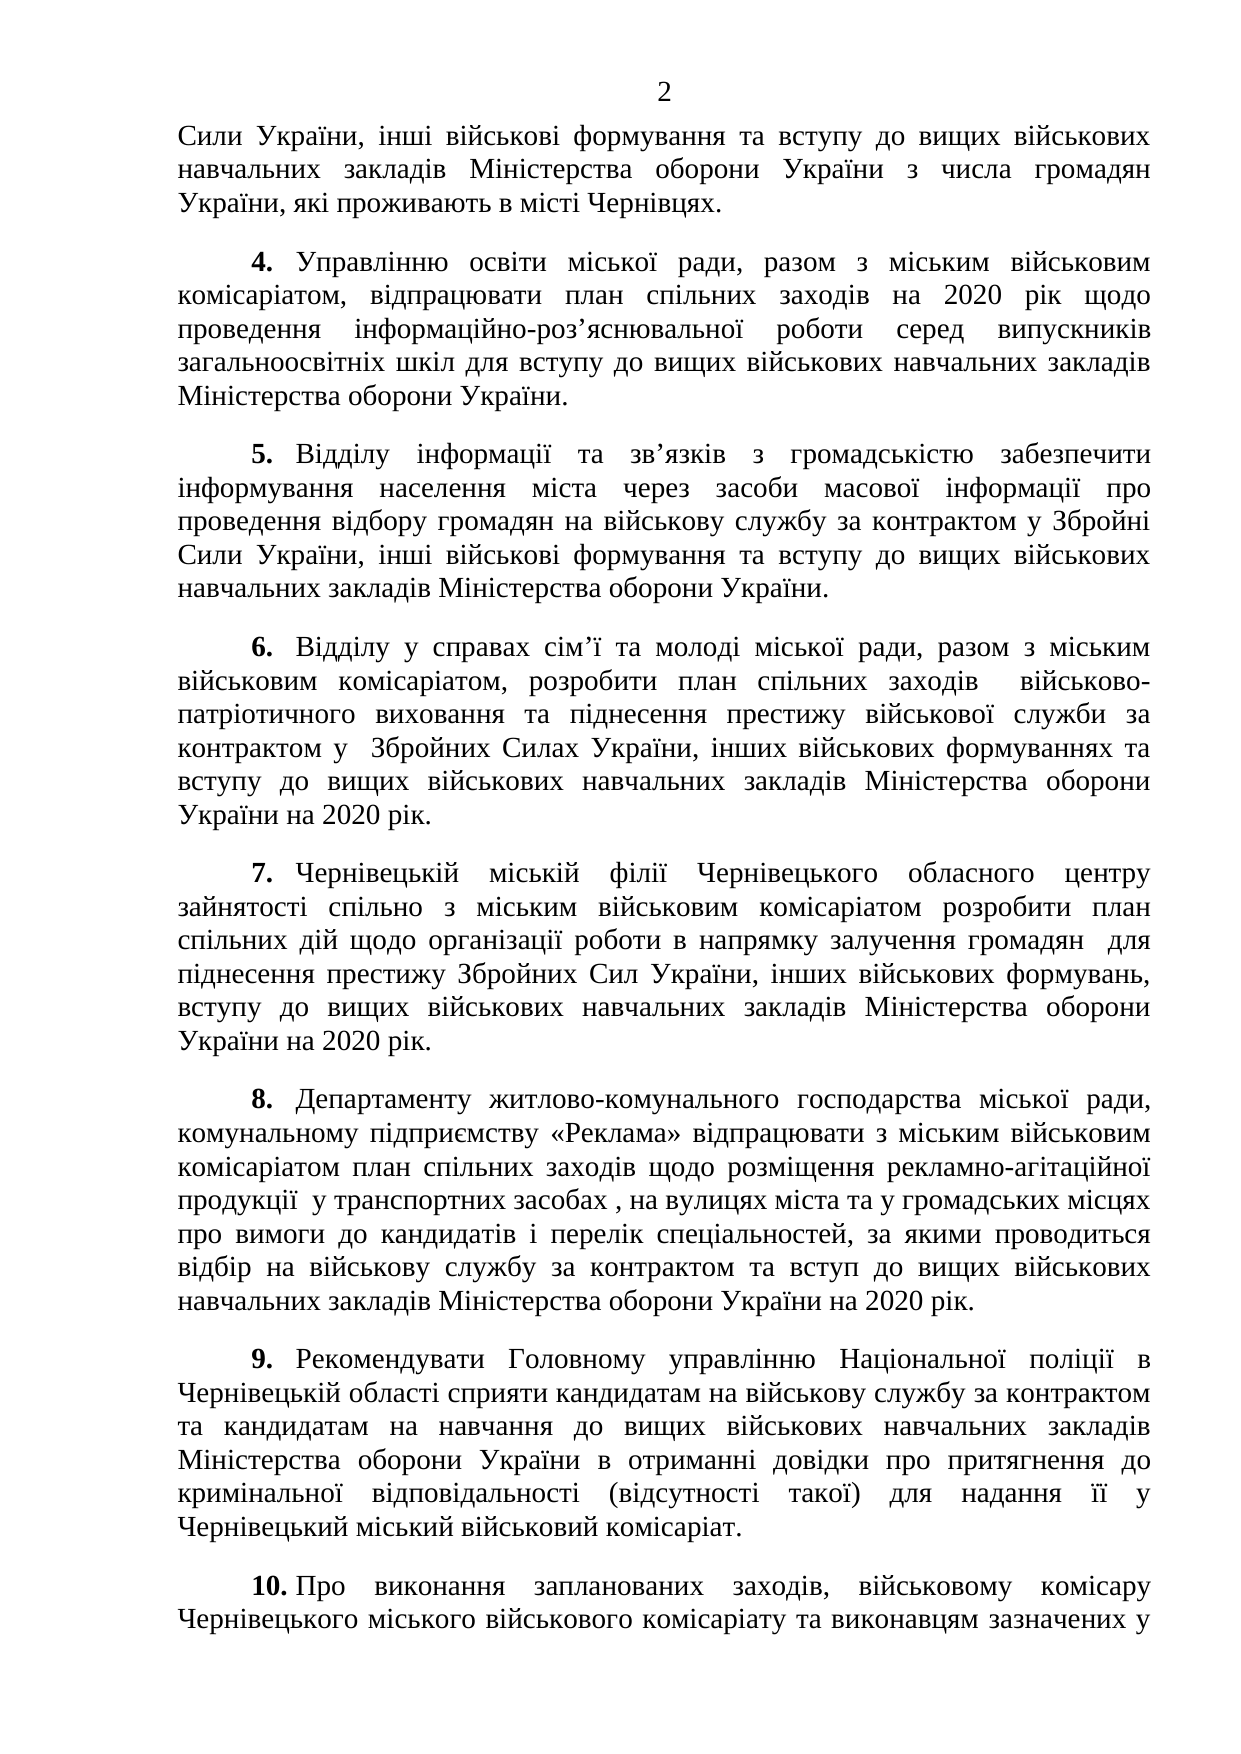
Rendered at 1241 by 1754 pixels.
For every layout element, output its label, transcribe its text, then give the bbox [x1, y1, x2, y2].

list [177, 1568, 1152, 1635]
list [177, 118, 1152, 219]
list Департаменту житлово-комунального господарства міської ради, комунальному підприємству «Реклама» відпрацювати з міським військовим комісаріатом план спільних заходів щодо розміщення рекламно-агітаційної продукції у транспортних засобах , на вулицях міста та у громадських місцях про вимоги до кандидатів і перелік спеціальностей, за якими проводиться відбір на військову службу за контрактом та вступ до вищих військових навчальних закладів Міністерства оборони України на 2020 рік. [177, 1082, 1152, 1316]
list Відділу у справах сім’ї та молоді міської ради, разом з міським військовим комісаріатом, розробити план спільних заходів військово-патріотичного виховання та піднесення престижу військової служби за контрактом у Збройних Силах України, інших військових формуваннях та вступу до вищих військових навчальних закладів Міністерства оборони України на 2020 рік. [177, 629, 1152, 830]
list Рекомендувати Головному управлінню Національної поліції в Чернівецькій області сприяти кандидатам на військову службу за контрактом та кандидатам на навчання до вищих військових навчальних закладів Міністерства оборони України в отриманні довідки про притягнення до кримінальної відповідальності (відсутності такої) для надання її у Чернівецький міський військовий комісаріат. [177, 1341, 1152, 1543]
list Чернівецькій міській філії Чернівецького обласного центру зайнятості спільно з міським військовим комісаріатом розробити план спільних дій щодо організації роботи в напрямку залучення громадян для піднесення престижу Збройних Сил України, інших військових формувань, вступу до вищих військових навчальних закладів Міністерства оборони України на 2020 рік. [177, 855, 1152, 1057]
list Відділу інформації та зв’язків з громадськістю забезпечити інформування населення міста через засоби масової інформації про проведення відбору громадян на військову службу за контрактом у Збройні Сили України, інші військові формування та вступу до вищих військових навчальних закладів Міністерства оборони України. [177, 436, 1152, 604]
list Управлінню освіти міської ради, разом з міським військовим комісаріатом, відпрацювати план спільних заходів на 2020 рік щодо проведення інформаційно-роз’яснювальної роботи серед випускників загальноосвітніх шкіл для вступу до вищих військових навчальних закладів Міністерства оборони України. [177, 244, 1152, 411]
